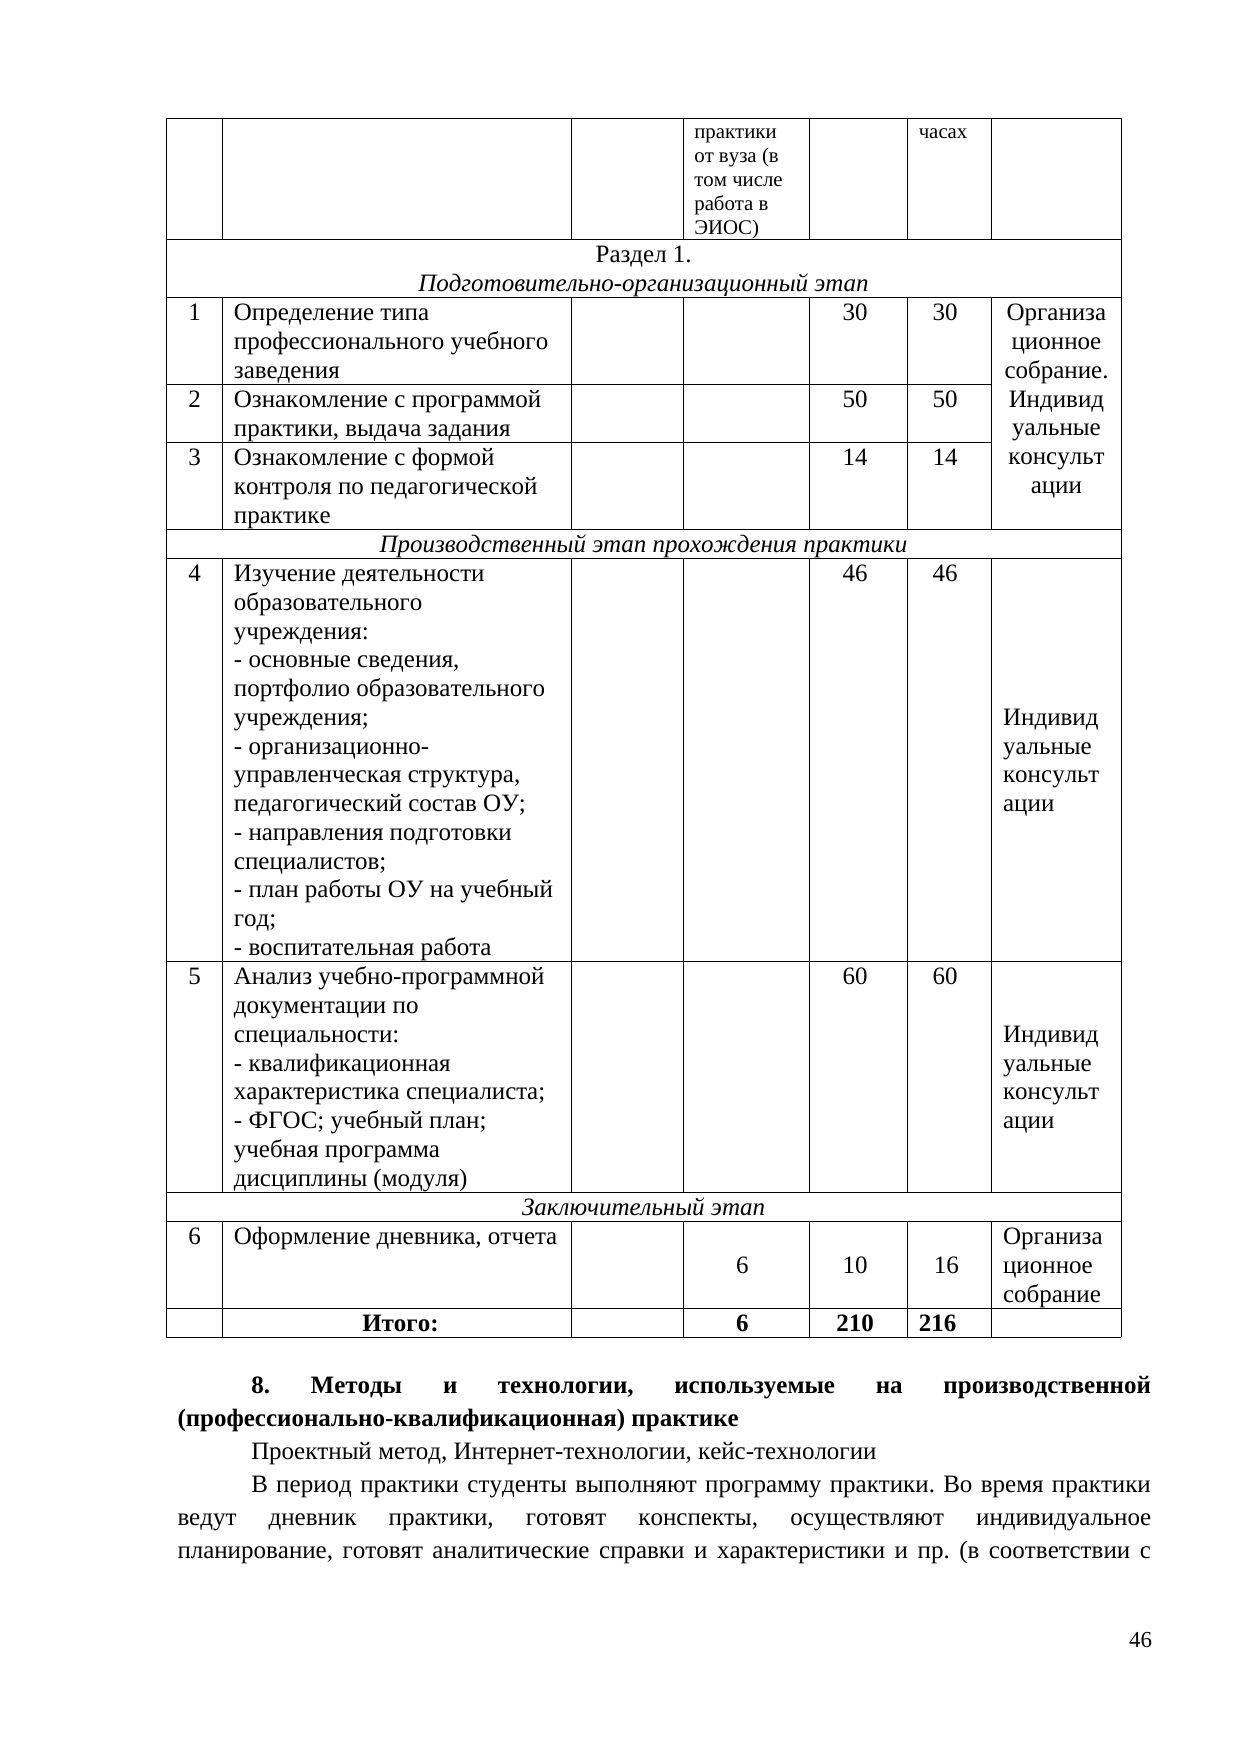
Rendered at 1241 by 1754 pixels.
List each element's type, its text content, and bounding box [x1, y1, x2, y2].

table_cell [572, 1222, 683, 1307]
table_cell 216 [908, 1309, 991, 1337]
table_cell 3 [167, 443, 222, 528]
table_cell 30 [908, 298, 991, 384]
table_cell Ознакомление с программой практики, выдача задания [223, 385, 571, 442]
table_cell Производственный этап прохождения практики [167, 530, 1121, 558]
table_cell 50 [908, 385, 991, 442]
table_cell [572, 298, 683, 384]
table_cell [572, 1309, 683, 1337]
table_cell 60 [810, 962, 907, 1191]
table_cell 2 [167, 385, 222, 442]
table_cell [684, 962, 809, 1191]
table_cell Анализ учебно-программной документации по специальности: - квалификационная характеристика специалиста; - ФГОС; учебный план; учебная программа дисциплины (модуля) [223, 962, 571, 1191]
table_cell [572, 559, 683, 961]
table_cell 14 [810, 443, 907, 528]
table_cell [810, 119, 907, 239]
table_cell 6 [167, 1222, 222, 1307]
table_cell [992, 1309, 1121, 1337]
table_cell 14 [908, 443, 991, 528]
table_cell [684, 443, 809, 528]
table_cell 16 [908, 1222, 991, 1307]
table_cell Индивидуальные консультации [992, 559, 1121, 961]
table_cell 10 [810, 1222, 907, 1307]
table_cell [908, 119, 991, 239]
text 8. Методы и технологии, используемые на производственной (профессионально-квалификационная) практике [177, 1370, 1152, 1432]
table_cell Ознакомление с формой контроля по педагогической практике [223, 443, 571, 528]
table_cell [684, 298, 809, 384]
table_cell 46 [908, 559, 991, 961]
table_cell 30 [810, 298, 907, 384]
table_cell [684, 385, 809, 442]
table_cell Заключительный этап [167, 1193, 1121, 1221]
table_cell 210 [810, 1309, 907, 1337]
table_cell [572, 119, 683, 239]
table_cell 5 [167, 962, 222, 1191]
table_cell Организационное собрание [992, 1222, 1121, 1307]
table_cell Изучение деятельности образовательного учреждения: - основные сведения, портфолио образовательного учреждения; - организационно-управленческая структура, педагогический состав ОУ; - направления подготовки специалистов; - план работы ОУ на учебный год; - воспитательная работа [223, 559, 571, 961]
table_cell [167, 1309, 222, 1337]
table_cell [684, 559, 809, 961]
table_cell [572, 443, 683, 528]
table_cell Раздел 1. Подготовительно-организационный этап [167, 240, 1121, 297]
table_cell 4 [167, 559, 222, 961]
table_cell Организационное собрание. Индивидуальные консультации [992, 298, 1121, 528]
table_cell Оформление дневника, отчета [223, 1222, 571, 1307]
table_cell Индивидуальные консультации [992, 962, 1121, 1191]
table_cell Определение типа профессионального учебного заведения [223, 298, 571, 384]
table_cell 46 [810, 559, 907, 961]
text Проектный метод, Интернет-технологии, кейс-технологии [177, 1436, 1152, 1465]
table_cell Итого: [223, 1309, 571, 1337]
table_cell 60 [908, 962, 991, 1191]
table_cell [572, 385, 683, 442]
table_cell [684, 119, 809, 239]
table_cell 6 [684, 1222, 809, 1307]
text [177, 1469, 1152, 1564]
table_cell [572, 962, 683, 1191]
table_cell 50 [810, 385, 907, 442]
table_cell 1 [167, 298, 222, 384]
table_cell 6 [684, 1309, 809, 1337]
